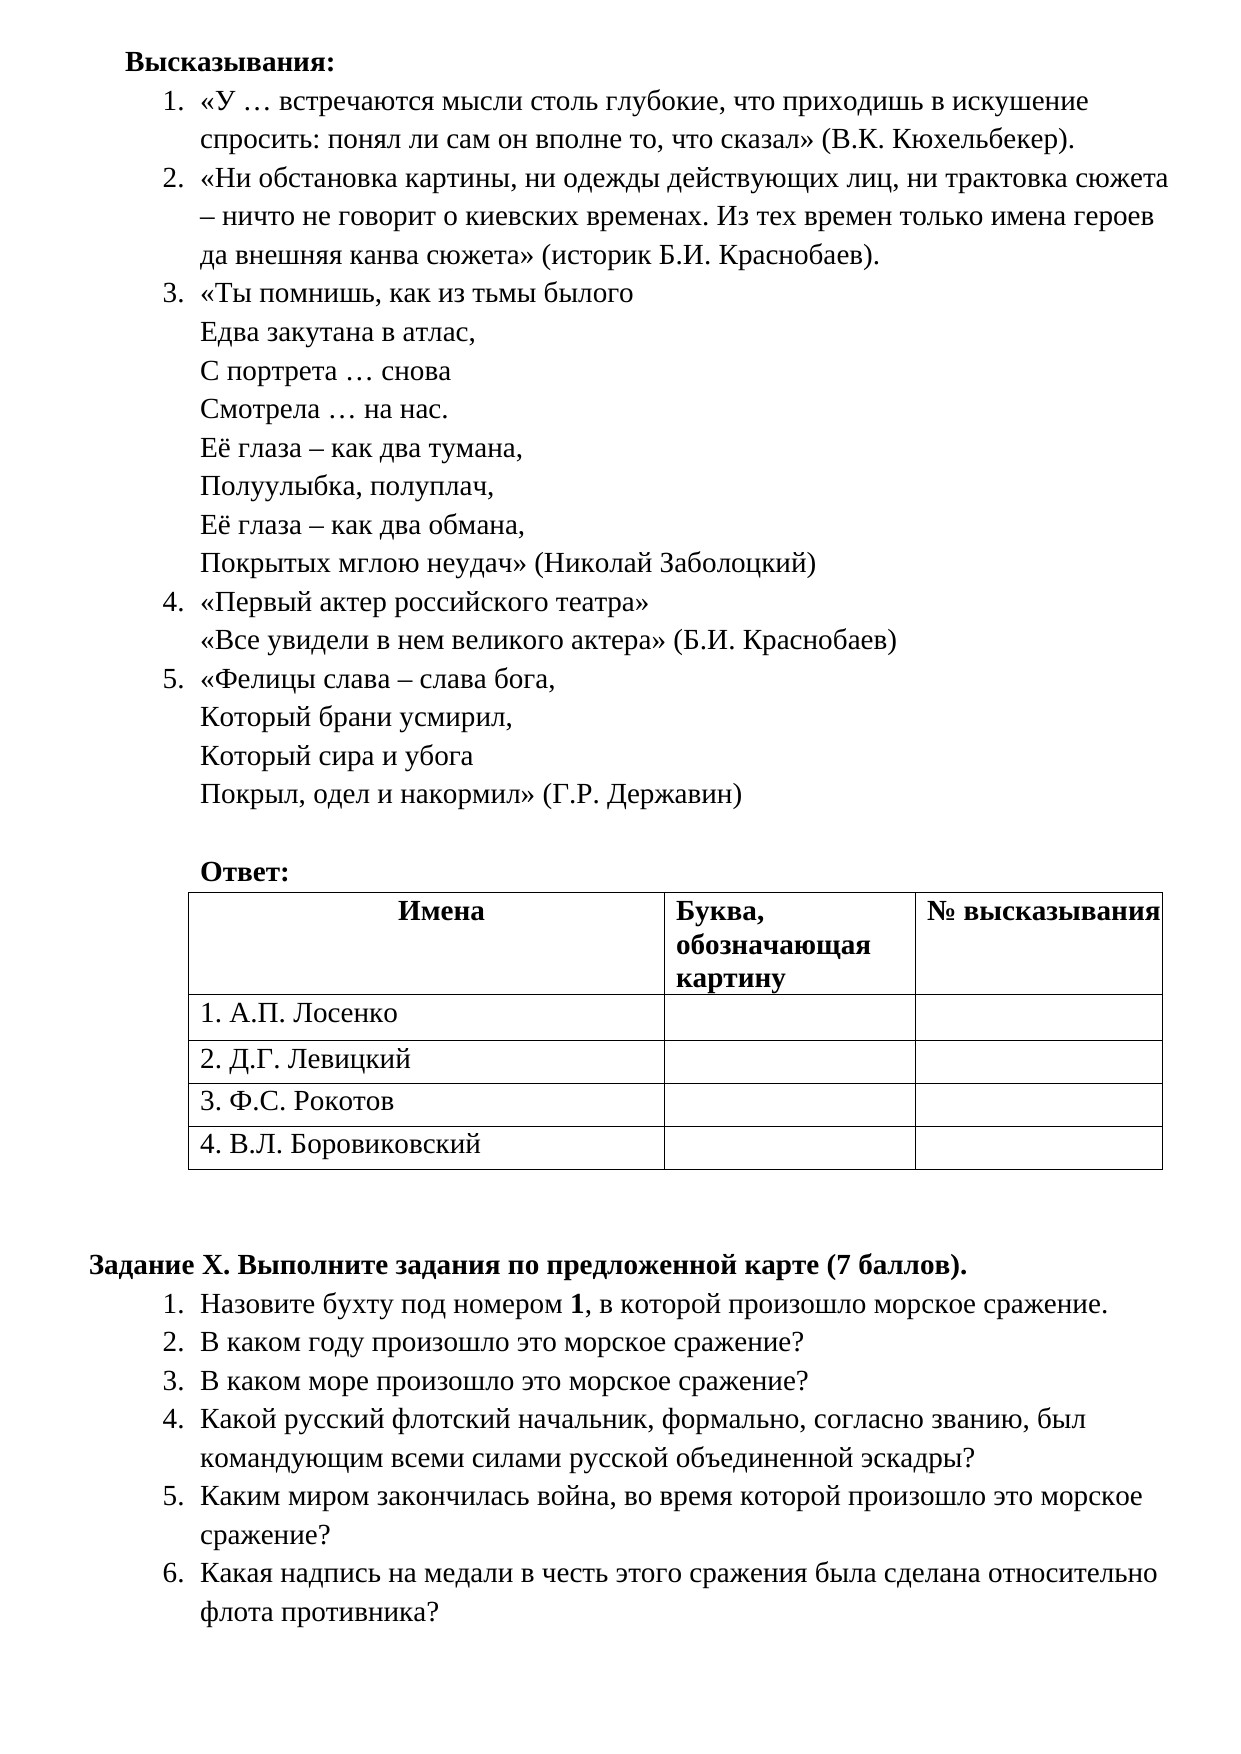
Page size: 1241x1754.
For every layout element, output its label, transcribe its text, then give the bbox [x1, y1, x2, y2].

list Который сира и убога [200, 738, 1181, 772]
list Назовите бухту под номером 1, в которой произошло морское сражение. [162, 1286, 1181, 1319]
list Едва закутана в атлас, [200, 314, 1181, 348]
list В каком море произошло это морское сражение? [162, 1363, 1181, 1396]
list Каким миром закончилась война, во время которой произошло это морское сражение? [162, 1478, 1181, 1551]
list «Ни обстановка картины, ни одежды действующих лиц, ни трактовка сюжета – ничто не говорит о киевских временах. Из тех времен только имена героев да внешняя канва сюжета» (историк Б.И. Краснобаев). [162, 160, 1181, 271]
list «Первый актер российского театра» [162, 584, 1181, 617]
list Покрыл, одел и накормил» (Г.Р. Державин) [200, 777, 1181, 810]
list Который брани усмирил, [200, 699, 1181, 733]
list «Фелицы слава – слава бога, [162, 661, 1181, 694]
table_cell [665, 995, 915, 1040]
table_header Имена [189, 893, 664, 994]
table_cell [665, 1041, 915, 1082]
list «Все увидели в нем великого актера» (Б.И. Краснобаев) [200, 622, 1181, 656]
list Какая надпись на медали в честь этого сражения была сделана относительно флота противника? [162, 1556, 1181, 1628]
text Высказывания: [125, 44, 1181, 78]
table_cell [916, 1084, 1162, 1126]
list «У … встречаются мысли столь глубокие, что приходишь в искушение спросить: понял ли сам он вполне то, что сказал» (В.К. Кюхельбекер). [162, 83, 1181, 155]
table_cell [665, 1084, 915, 1126]
table_cell [916, 1127, 1162, 1169]
table_header № высказывания [916, 893, 1162, 994]
list Ответ: [200, 854, 1181, 887]
list Её глаза – как два тумана, [200, 430, 1181, 463]
list Её глаза – как два обмана, [200, 507, 1181, 540]
list «Ты помнишь, как из тьмы былого [162, 276, 1181, 309]
table_header Буква, обозначающая картину [665, 893, 915, 994]
table_cell 3. Ф.С. Рокотов [189, 1084, 664, 1126]
list Какой русский флотский начальник, формально, согласно званию, был командующим всеми силами русской объединенной эскадры? [162, 1401, 1181, 1473]
table_cell 2. Д.Г. Левицкий [189, 1041, 664, 1082]
list С портрета … снова [200, 353, 1181, 386]
table_cell 1. А.П. Лосенко [189, 995, 664, 1040]
list Смотрела … на нас. [200, 391, 1181, 425]
list Покрытых мглою неудач» (Николай Заболоцкий) [200, 545, 1181, 579]
table_cell 4. В.Л. Боровиковский [189, 1127, 664, 1169]
table_cell [916, 995, 1162, 1040]
list Полуулыбка, полуплач, [200, 468, 1181, 502]
table_cell [916, 1041, 1162, 1082]
table_cell [665, 1127, 915, 1169]
list В каком году произошло это морское сражение? [162, 1324, 1181, 1358]
text Задание X. Выполните задания по предложенной карте (7 баллов). [88, 1247, 1181, 1281]
